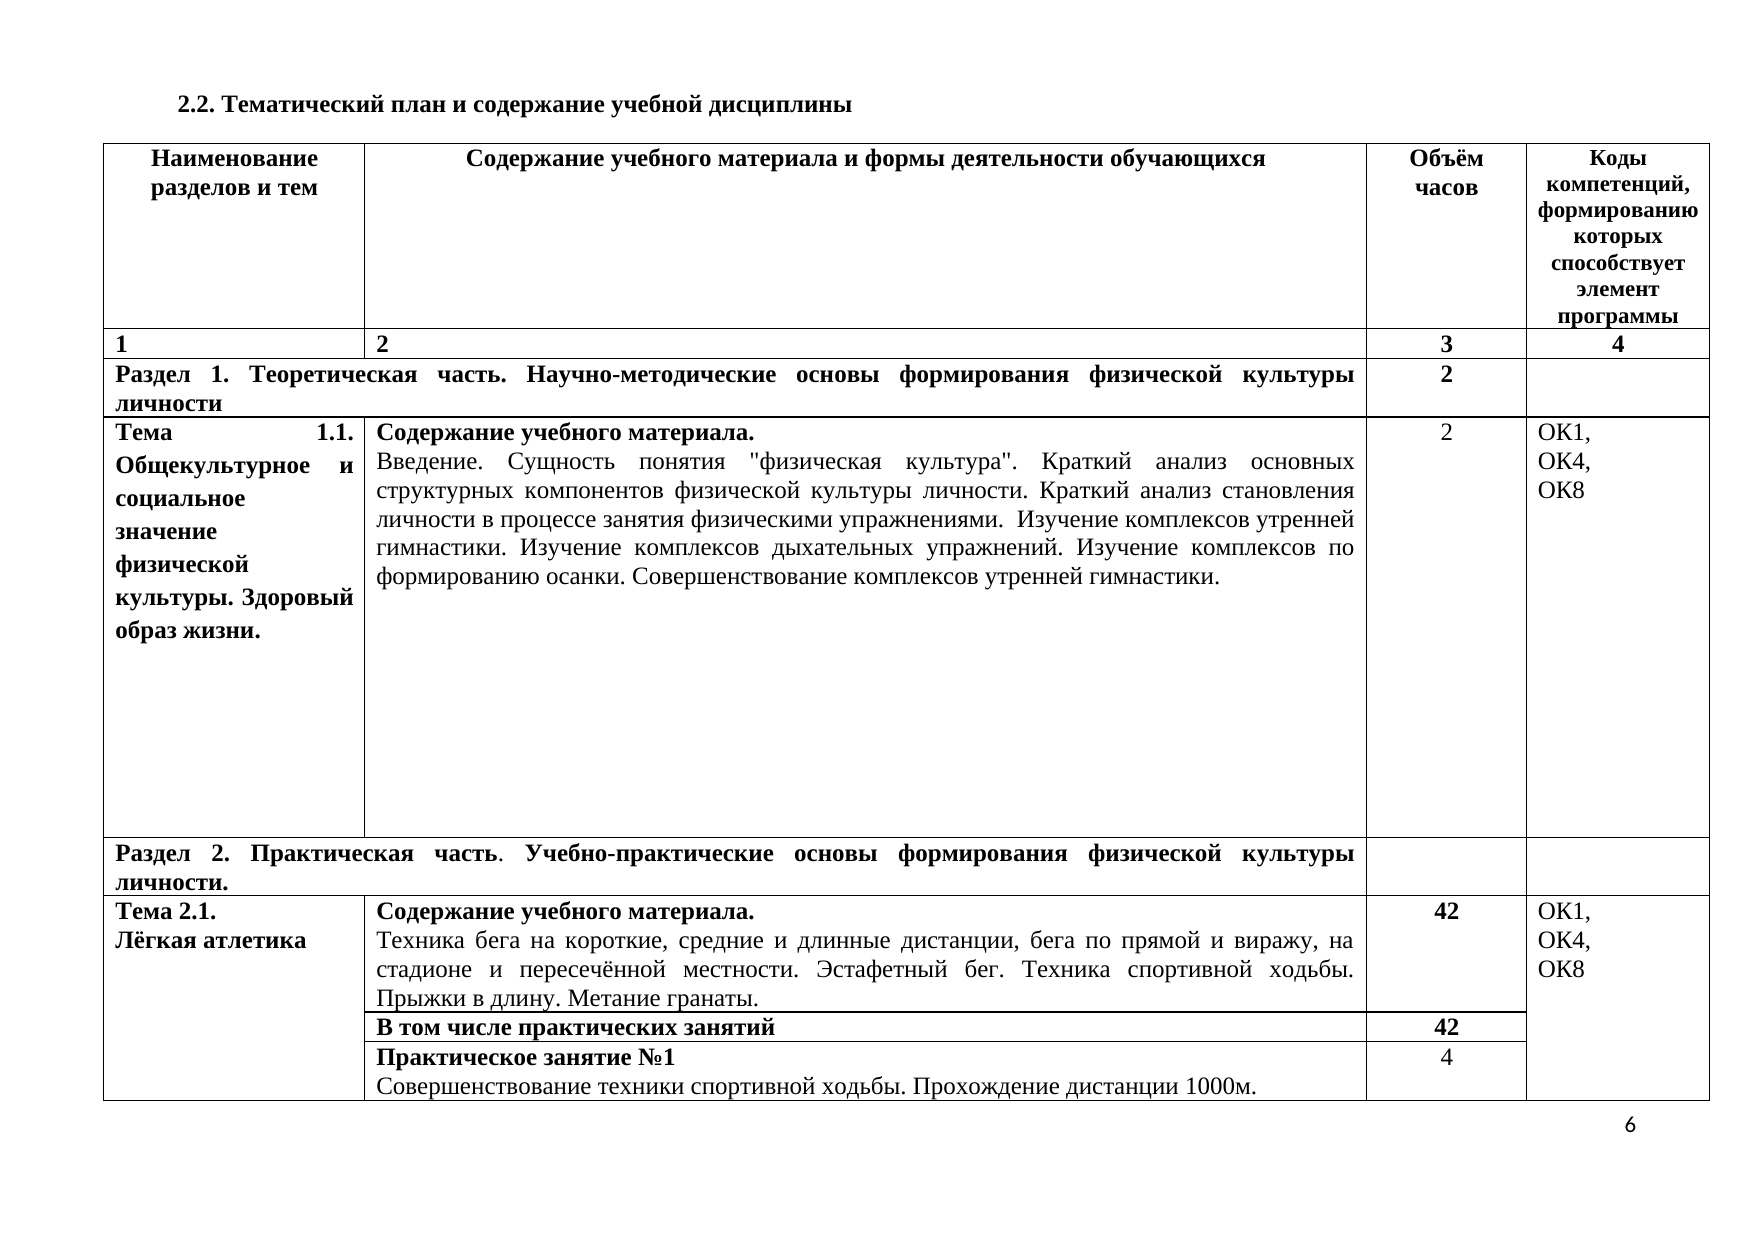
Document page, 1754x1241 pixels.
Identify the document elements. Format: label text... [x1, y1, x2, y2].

table_header Содержание учебного материала и формы деятельности обучающихся [365, 144, 1366, 328]
table_cell Раздел 2. Практическая часть. Учебно-практические основы формирования физической культуры личности. [104, 838, 1366, 895]
table_cell 42 [1367, 896, 1526, 1011]
table_header Коды компетенций, формированию которых способствует элемент программы [1527, 144, 1709, 328]
table_cell 1 [104, 329, 364, 358]
table_cell Практическое занятие №1 Совершенствование техники спортивной ходьбы. Прохождение дистанции 1000м. [365, 1042, 1366, 1100]
table_cell [1527, 359, 1709, 416]
table_cell Раздел 1. Теоретическая часть. Научно-методические основы формирования физической культуры личности [104, 359, 1366, 416]
table_cell Содержание учебного материала. Введение. Сущность понятия "физическая культура". Краткий анализ основных структурных компонентов физической культуры личности. Краткий анализ становления личности в процессе занятия физическими упражнениями. Изучение комплексов утренней гимнастики. Изучение комплексов дыхательных упражнений. Изучение комплексов по формированию осанки. Совершенствование комплексов утренней гимнастики. [365, 418, 1366, 837]
table_cell Тема 1.1. Общекультурное и социальное значение физической культуры. Здоровый образ жизни. [104, 418, 364, 837]
table_cell 3 [1367, 329, 1526, 358]
table_cell ОК1, ОК4, ОК8 [1527, 896, 1709, 1100]
table_cell Содержание учебного материала. Техника бега на короткие, средние и длинные дистанции, бега по прямой и виражу, на стадионе и пересечённой местности. Эстафетный бег. Техника спортивной ходьбы. Прыжки в длину. Метание гранаты. [365, 896, 1366, 1011]
table_header Наименование разделов и тем [104, 144, 364, 328]
table_cell 2 [365, 329, 1366, 358]
table_cell [1367, 838, 1526, 895]
table_cell Тема 2.1. Лёгкая атлетика [104, 896, 364, 1100]
table_cell 2 [1367, 359, 1526, 416]
text 2.2. Тематический план и содержание учебной дисциплины [103, 89, 1636, 117]
table_cell 42 [1367, 1013, 1526, 1041]
table_cell 4 [1527, 329, 1709, 358]
table_cell 2 [1367, 418, 1526, 837]
table_cell [1527, 838, 1709, 895]
table_header Объём часов [1367, 144, 1526, 328]
table_cell ОК1, ОК4, ОК8 [1527, 418, 1709, 837]
table_cell В том числе практических занятий [365, 1013, 1366, 1041]
table_cell 4 [1367, 1042, 1526, 1100]
